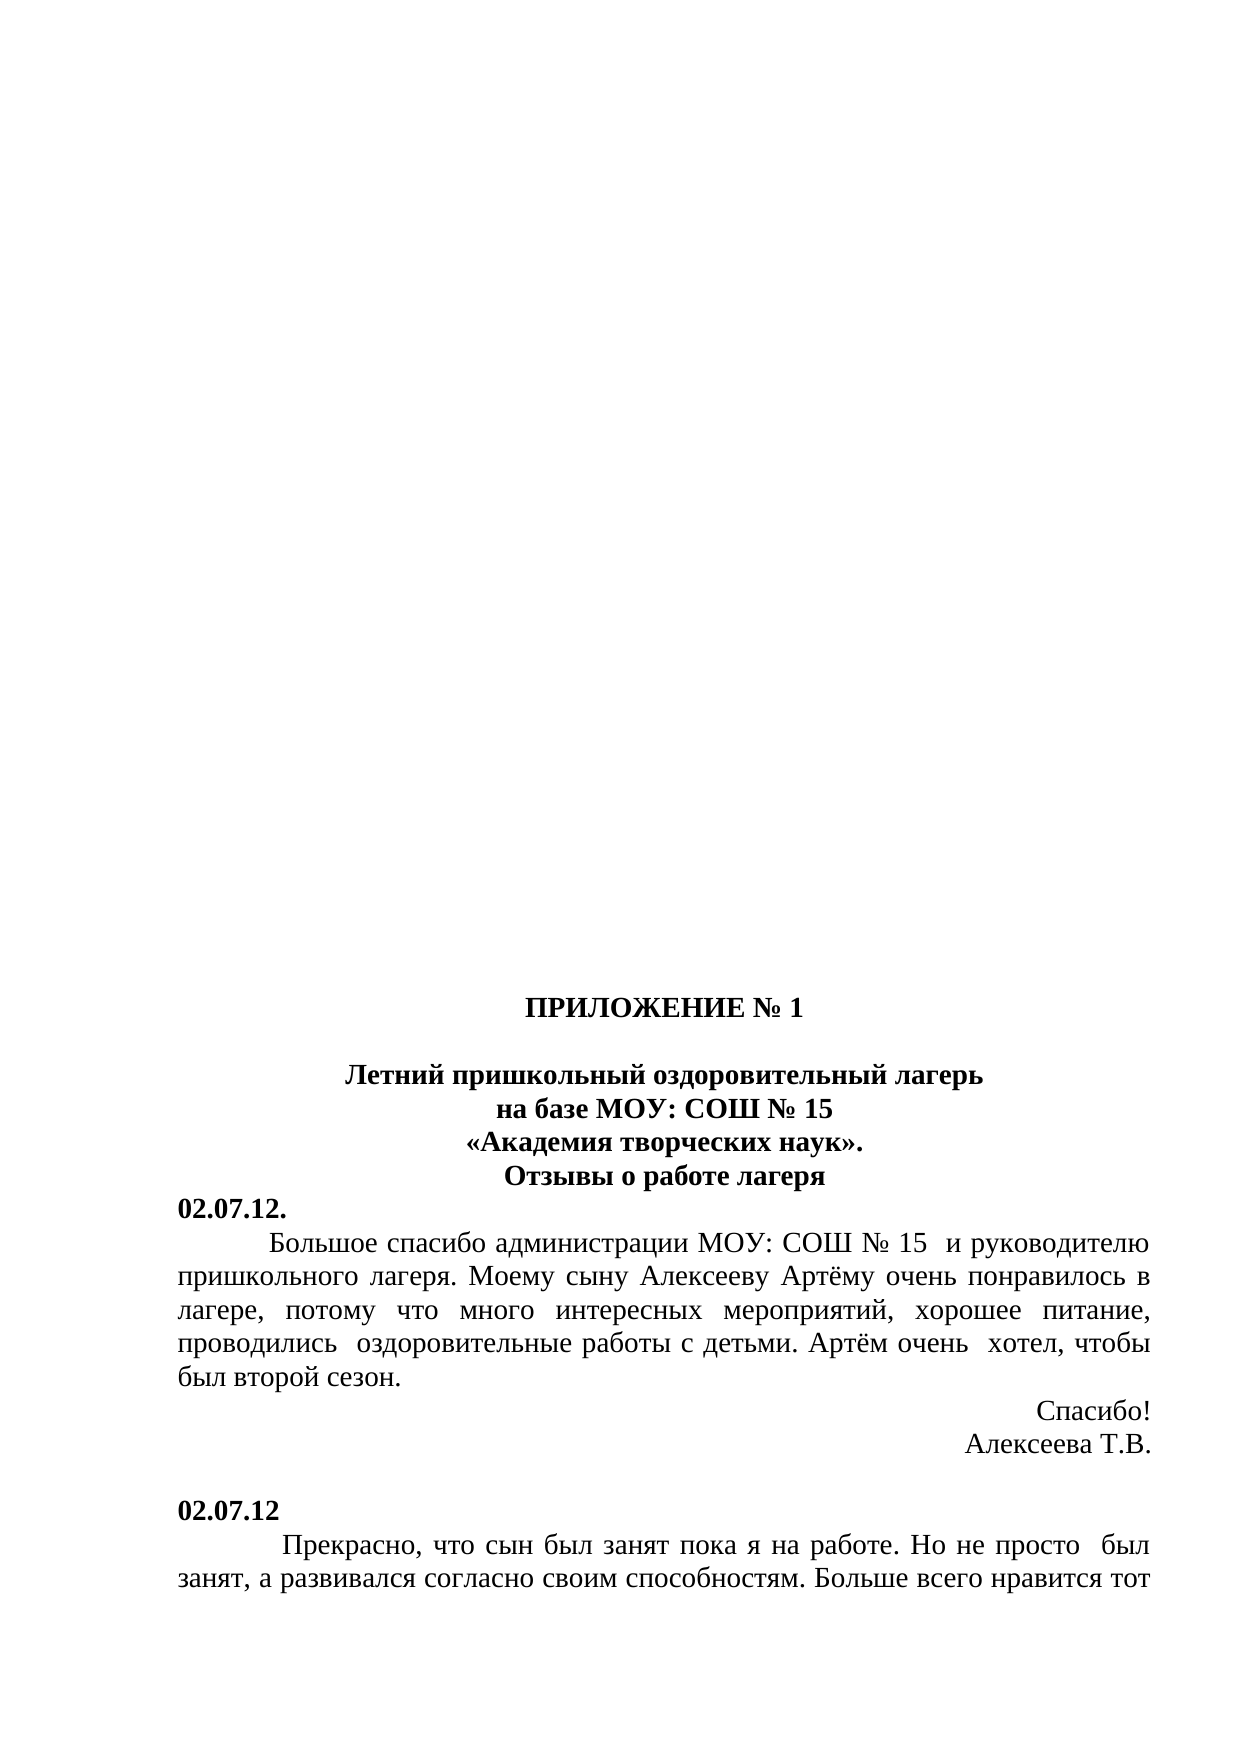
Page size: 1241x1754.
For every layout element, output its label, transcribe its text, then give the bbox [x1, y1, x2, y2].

text Отзывы о работе лагеря [177, 1158, 1152, 1191]
text ПРИЛОЖЕНИЕ № 1 [177, 990, 1152, 1024]
text 02.07.12 [177, 1493, 1152, 1527]
text 02.07.12. [177, 1191, 1152, 1225]
text на базе МОУ: СОШ № 15 [177, 1091, 1152, 1124]
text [177, 1527, 1152, 1594]
text Большое спасибо администрации МОУ: СОШ № 15 и руководителю пришкольного лагеря. Моему сыну Алексееву Артёму очень понравилось в лагере, потому что много интересных мероприятий, хорошее питание, проводились оздоровительные работы с детьми. Артём очень хотел, чтобы был второй сезон. [177, 1225, 1152, 1393]
text Спасибо! [177, 1393, 1152, 1426]
text Алексеева Т.В. [177, 1426, 1152, 1460]
text Летний пришкольный оздоровительный лагерь [177, 1057, 1152, 1091]
text «Академия творческих наук». [177, 1124, 1152, 1158]
